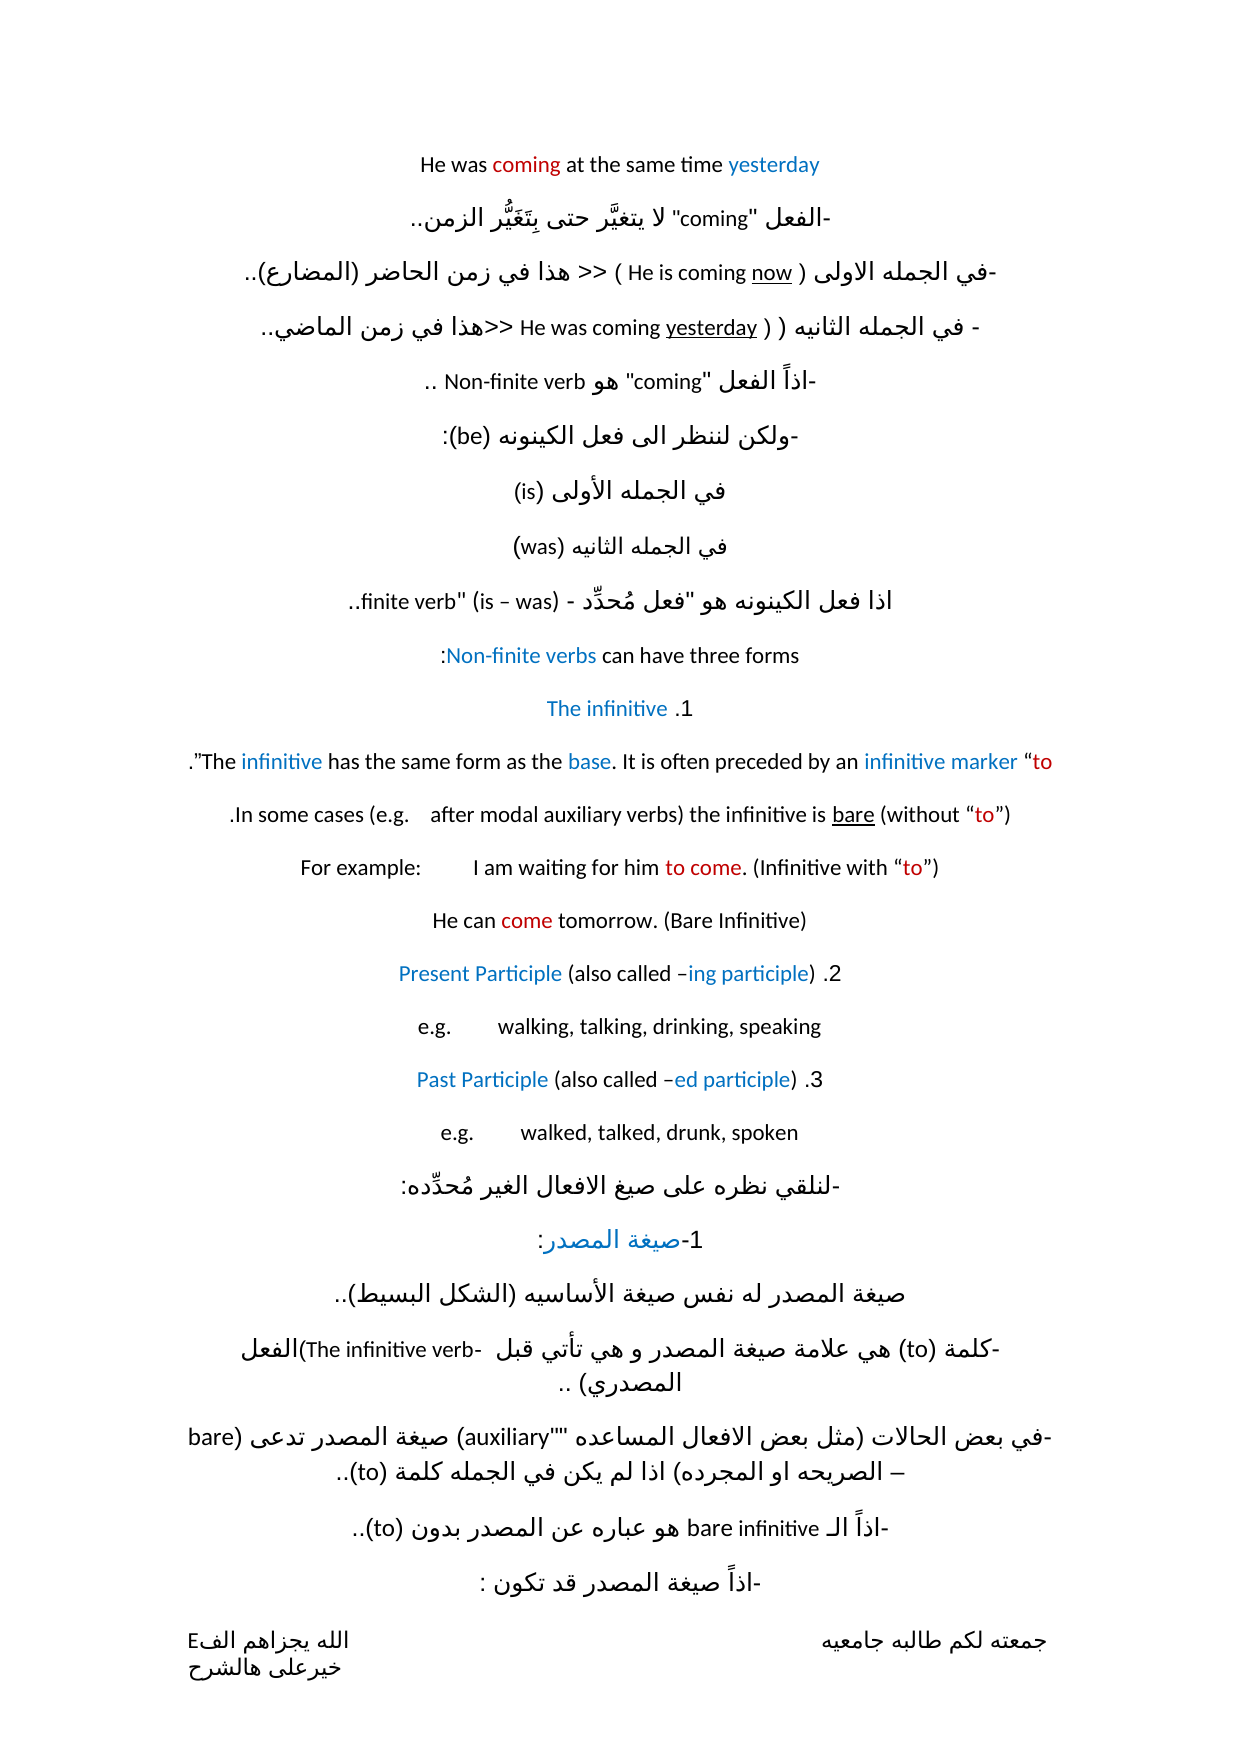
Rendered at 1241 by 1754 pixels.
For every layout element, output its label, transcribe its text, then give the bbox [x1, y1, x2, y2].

text 1-صيغة المصدر: [187, 1225, 1053, 1254]
text The infinitive has the same form as the base. It is often preceded by an infinitive marker “to”. [187, 747, 1053, 775]
text في الجمله الأولى (is) [187, 476, 1053, 506]
text e.g. walked, talked, drunk, spoken [187, 1118, 1053, 1146]
text -الفعل "coming" لا يتغيَّر حتى بِتَغَيُّر الزمن.. [187, 203, 1053, 232]
text -اذاً الفعل "coming" هو Non-finite verb .. [187, 366, 1053, 395]
text Non-finite verbs can have three forms: [187, 641, 1053, 669]
text -في الجمله الاولى ( He is coming now ) << هذا في زمن الحاضر (المضارع).. [187, 257, 1053, 287]
text - في الجمله الثانيه ( ( He was coming yesterday <<هذا في زمن الماضي.. [187, 312, 1053, 341]
text -اذاً الـ bare infinitive هو عباره عن المصدر بدون (to).. [187, 1512, 1053, 1542]
text e.g. walking, talking, drinking, speaking [187, 1012, 1053, 1040]
text -اذاً صيغة المصدر قد تكون : [187, 1568, 1053, 1597]
text He can come tomorrow. (Bare Infinitive) [187, 906, 1053, 934]
text -لنلقي نظره على صيغ الافعال الغير مُحدِّده: [187, 1171, 1053, 1200]
text في الجمله الثانيه (was) [187, 531, 1053, 560]
text -كلمة (to) هي علامة صيغة المصدر و هي تأتي قبل -The infinitive verb)الفعل المصدري) .. [187, 1333, 1053, 1396]
text For example: I am waiting for him to come. (Infinitive with “to”) [187, 853, 1053, 881]
text اذا فعل الكينونه هو "فعل مُحدِّد - finite verb" (is – was).. [187, 585, 1053, 616]
text 2. Present Participle (also called –ing participle) [187, 959, 1053, 987]
text He was coming at the same time yesterday [187, 150, 1053, 178]
text صيغة المصدر له نفس صيغة الأساسيه (الشكل البسيط).. [187, 1279, 1053, 1308]
text 1. The infinitive [187, 694, 1053, 722]
text -في بعض الحالات (مثل بعض الافعال المساعده ""auxiliary) صيغة المصدر تدعى (bare – الصريحه او المجرده) اذا لم يكن في الجمله كلمة (to).. [187, 1421, 1053, 1487]
text In some cases (e.g. after modal auxiliary verbs) the infinitive is bare (without “to”). [187, 800, 1053, 828]
text 3. Past Participle (also called –ed participle) [187, 1065, 1053, 1093]
text -ولكن لننظر الى فعل الكينونه (be): [187, 421, 1053, 451]
